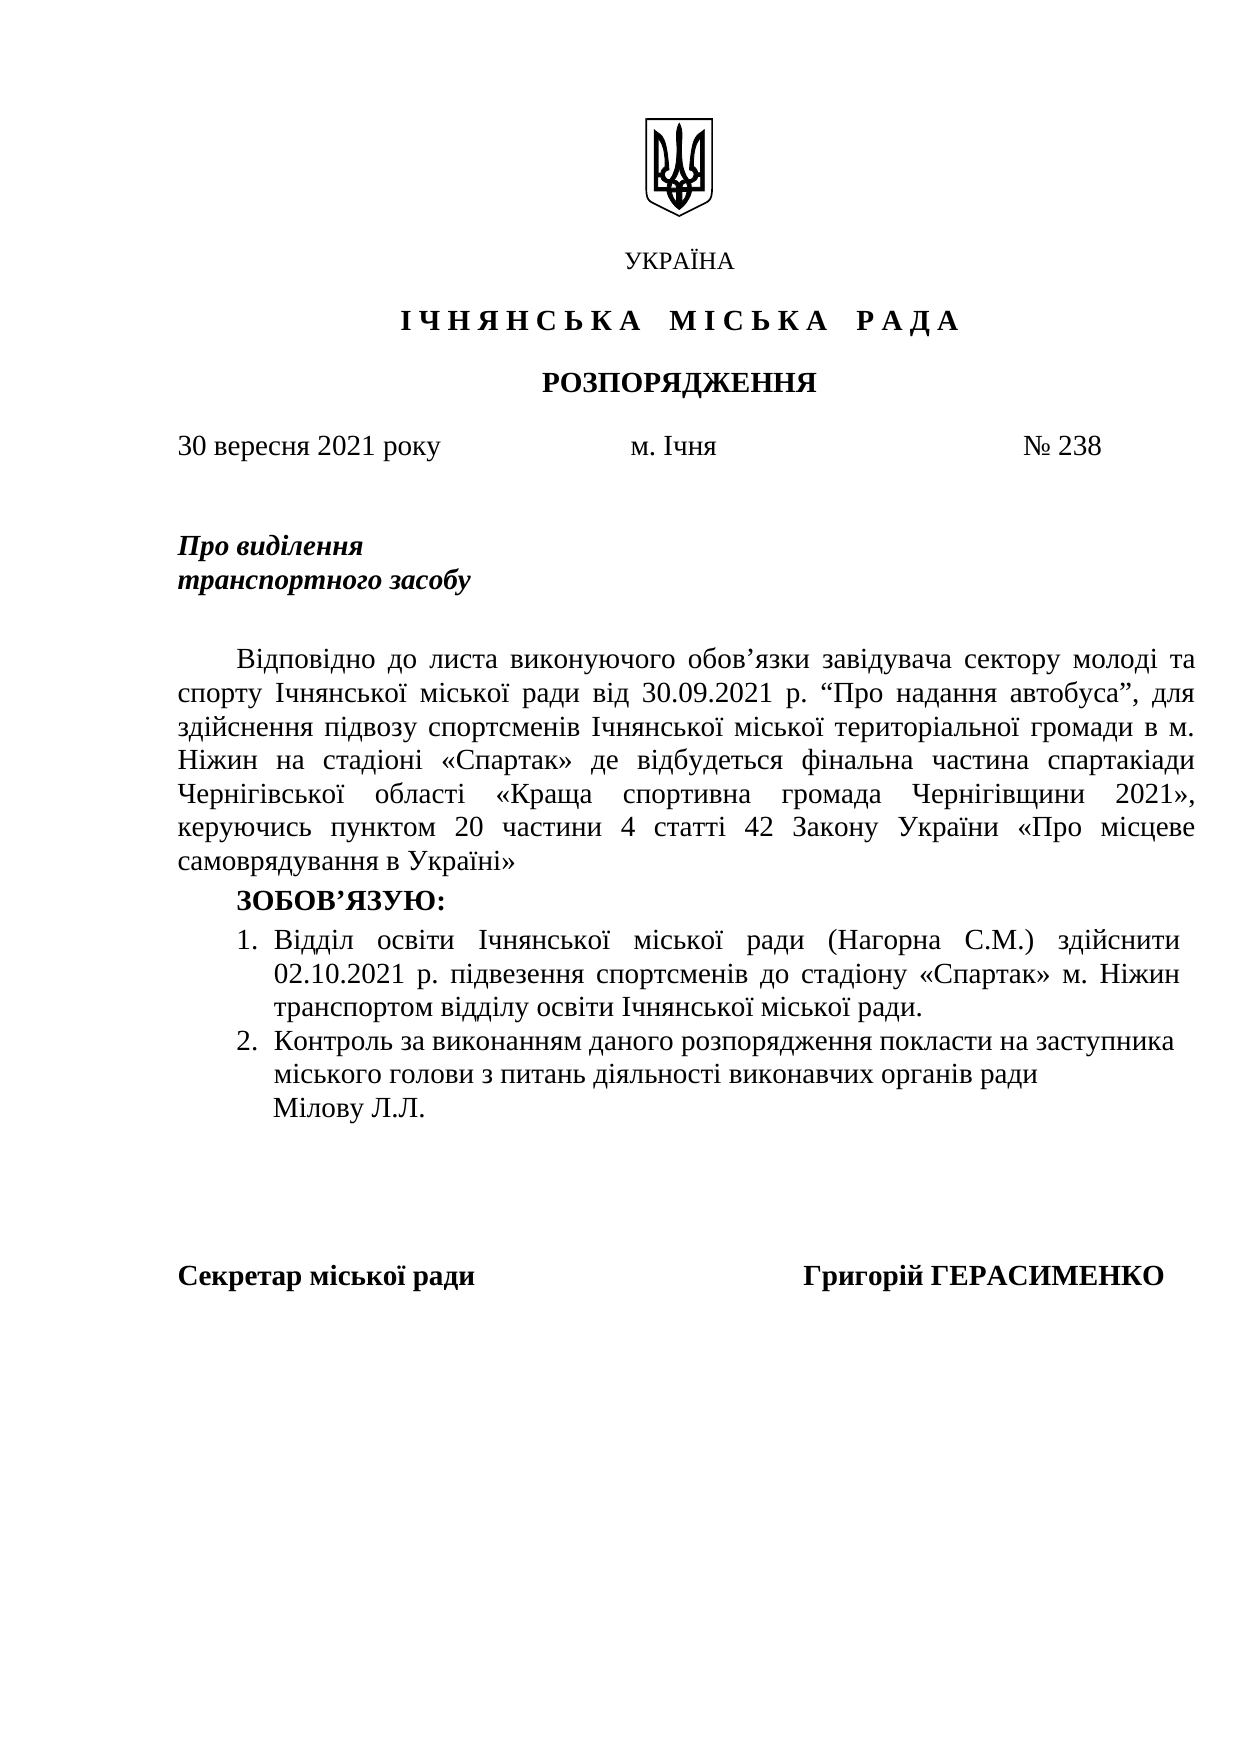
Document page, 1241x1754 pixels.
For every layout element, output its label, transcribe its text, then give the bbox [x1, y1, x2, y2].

list Мілову Л.Л. [236, 1090, 1181, 1124]
subtitle УКРАЇНА [177, 246, 1181, 274]
text Про виділення [177, 528, 1181, 562]
text 30 вересня 2021 року м. Ічня № 238 [177, 428, 1196, 461]
list Контроль за виконанням даного розпорядження покласти на заступника міського голови з питань діяльності виконавчих органів ради [236, 1023, 1181, 1090]
subtitle РОЗПОРЯДЖЕННЯ [177, 366, 1181, 399]
text Відповідно до листа виконуючого обов’язки завідувача сектору молоді та спорту Ічнянської міської ради від 30.09.2021 р. “Про надання автобуса”, для здійснення підвозу спортсменів Ічнянської міської територіальної громади в м. Ніжин на стадіоні «Спартак» де відбудеться фінальна частина спартакіади Чернігівської області «Краща спортивна громада Чернігівщини 2021», керуючись пунктом 20 частини 4 статті 42 Закону України «Про місцеве самоврядування в Україні» [177, 642, 1196, 876]
subtitle І Ч Н Я Н С Ь К А М І С Ь К А Р А Д А [177, 303, 1181, 337]
list Відділ освіти Ічнянської міської ради (Нагорна С.М.) здійснити 02.10.2021 р. підвезення спортсменів до стадіону «Спартак» м. Ніжин транспортом відділу освіти Ічнянської міської ради. [236, 922, 1181, 1023]
text ЗОБОВ’ЯЗУЮ: [177, 883, 1196, 916]
text Секретар міської ради Григорій ГЕРАСИМЕНКО [177, 1258, 1181, 1291]
text транспортного засобу [177, 562, 1181, 596]
